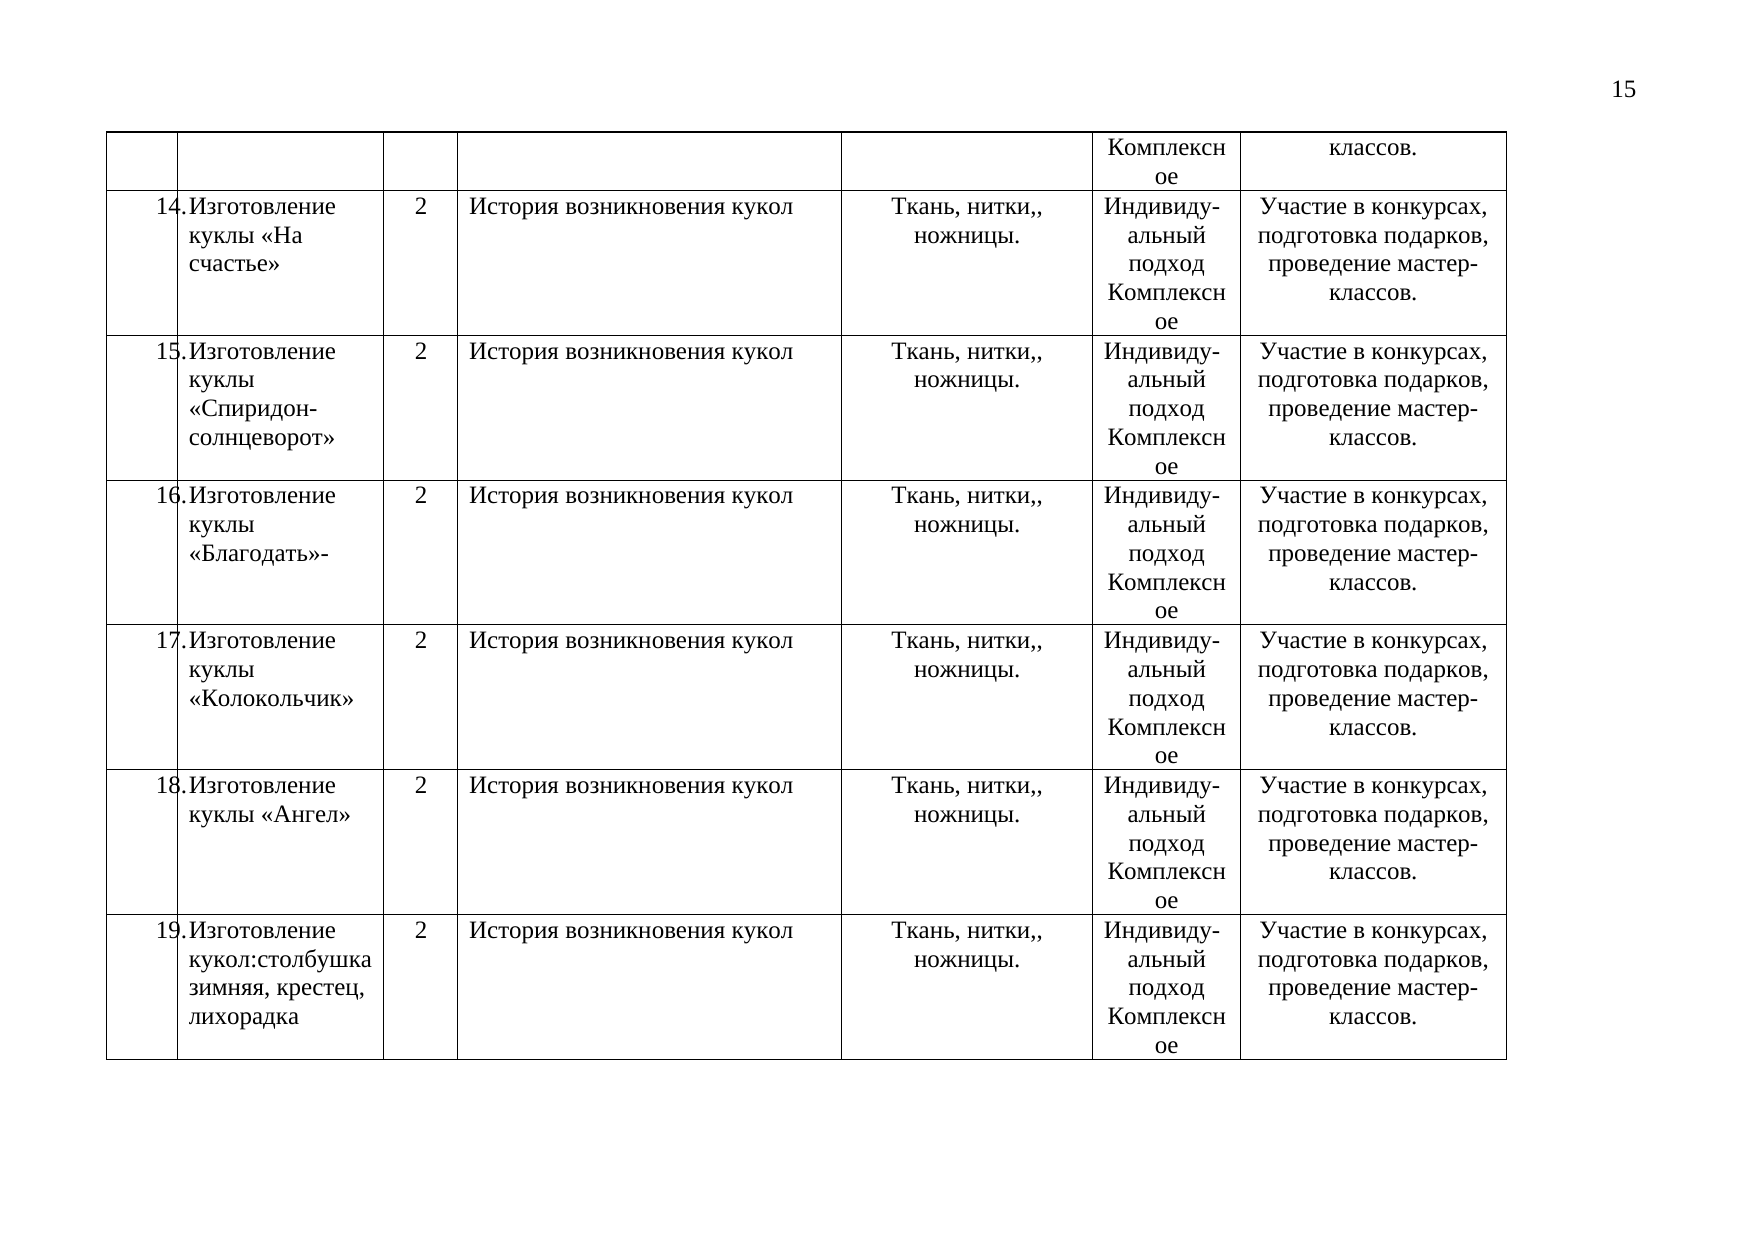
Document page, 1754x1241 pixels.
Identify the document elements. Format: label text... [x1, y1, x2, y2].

table_cell Изготовление куклы «На счастье» [178, 191, 383, 335]
table_cell 2 [384, 770, 457, 914]
table_cell Ткань, нитки,, ножницы. [842, 336, 1092, 479]
table_cell Изготовление куклы «Ангел» [178, 770, 383, 914]
table_cell Ткань, нитки,, ножницы. [842, 481, 1092, 624]
table_cell 2 [384, 915, 457, 1059]
table_cell [107, 191, 177, 335]
table_cell История возникновения кукол [458, 625, 841, 769]
table_cell История возникновения кукол [458, 191, 841, 335]
table_cell [107, 336, 177, 479]
table_cell 2 [384, 481, 457, 624]
table_cell Изготовление куклы «Спиридон-солнцеворот» [178, 336, 383, 479]
table_cell История возникновения кукол [458, 336, 841, 479]
table_cell Участие в конкурсах, подготовка подарков, проведение мастер-классов. [1241, 336, 1506, 479]
table_cell Изготовление куклы «Колокольчик» [178, 625, 383, 769]
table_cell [458, 915, 841, 1059]
table_cell История возникновения кукол [458, 770, 841, 914]
table_cell [107, 481, 177, 624]
table_cell [107, 770, 177, 914]
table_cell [1093, 133, 1240, 190]
table_cell Ткань, нитки,, ножницы. [842, 770, 1092, 914]
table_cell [178, 133, 383, 190]
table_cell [842, 133, 1092, 190]
table_cell 2 [384, 133, 457, 190]
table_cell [1241, 915, 1506, 1059]
table_cell Ткань, нитки,, ножницы. [842, 625, 1092, 769]
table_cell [842, 915, 1092, 1059]
table_cell Индивиду- альный подход Комплексное [1093, 770, 1240, 914]
table_cell Индивиду- альный подход Комплексное [1093, 625, 1240, 769]
table_cell Участие в конкурсах, подготовка подарков, проведение мастер-классов. [1241, 770, 1506, 914]
table_cell История возникновения кукол [458, 481, 841, 624]
table_cell Участие в конкурсах, подготовка подарков, проведение мастер-классов. [1241, 481, 1506, 624]
table_cell 2 [384, 336, 457, 479]
table_cell 2 [384, 191, 457, 335]
table_cell [107, 625, 177, 769]
table_cell Ткань, нитки,, ножницы. [842, 191, 1092, 335]
table_cell [107, 915, 177, 1059]
table_cell Участие в конкурсах, подготовка подарков, проведение мастер-классов. [1241, 625, 1506, 769]
table_cell 2 [384, 625, 457, 769]
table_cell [1093, 915, 1240, 1059]
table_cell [178, 915, 383, 1059]
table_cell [1241, 133, 1506, 190]
table_cell Индивиду- альный подход Комплексное [1093, 336, 1240, 479]
table_cell [107, 133, 177, 190]
table_cell Участие в конкурсах, подготовка подарков, проведение мастер-классов. [1241, 191, 1506, 335]
table_cell Изготовление куклы «Благодать»- [178, 481, 383, 624]
table_cell Индивиду- альный подход Комплексное [1093, 191, 1240, 335]
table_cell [458, 133, 841, 190]
table_cell Индивиду- альный подход Комплексное [1093, 481, 1240, 624]
